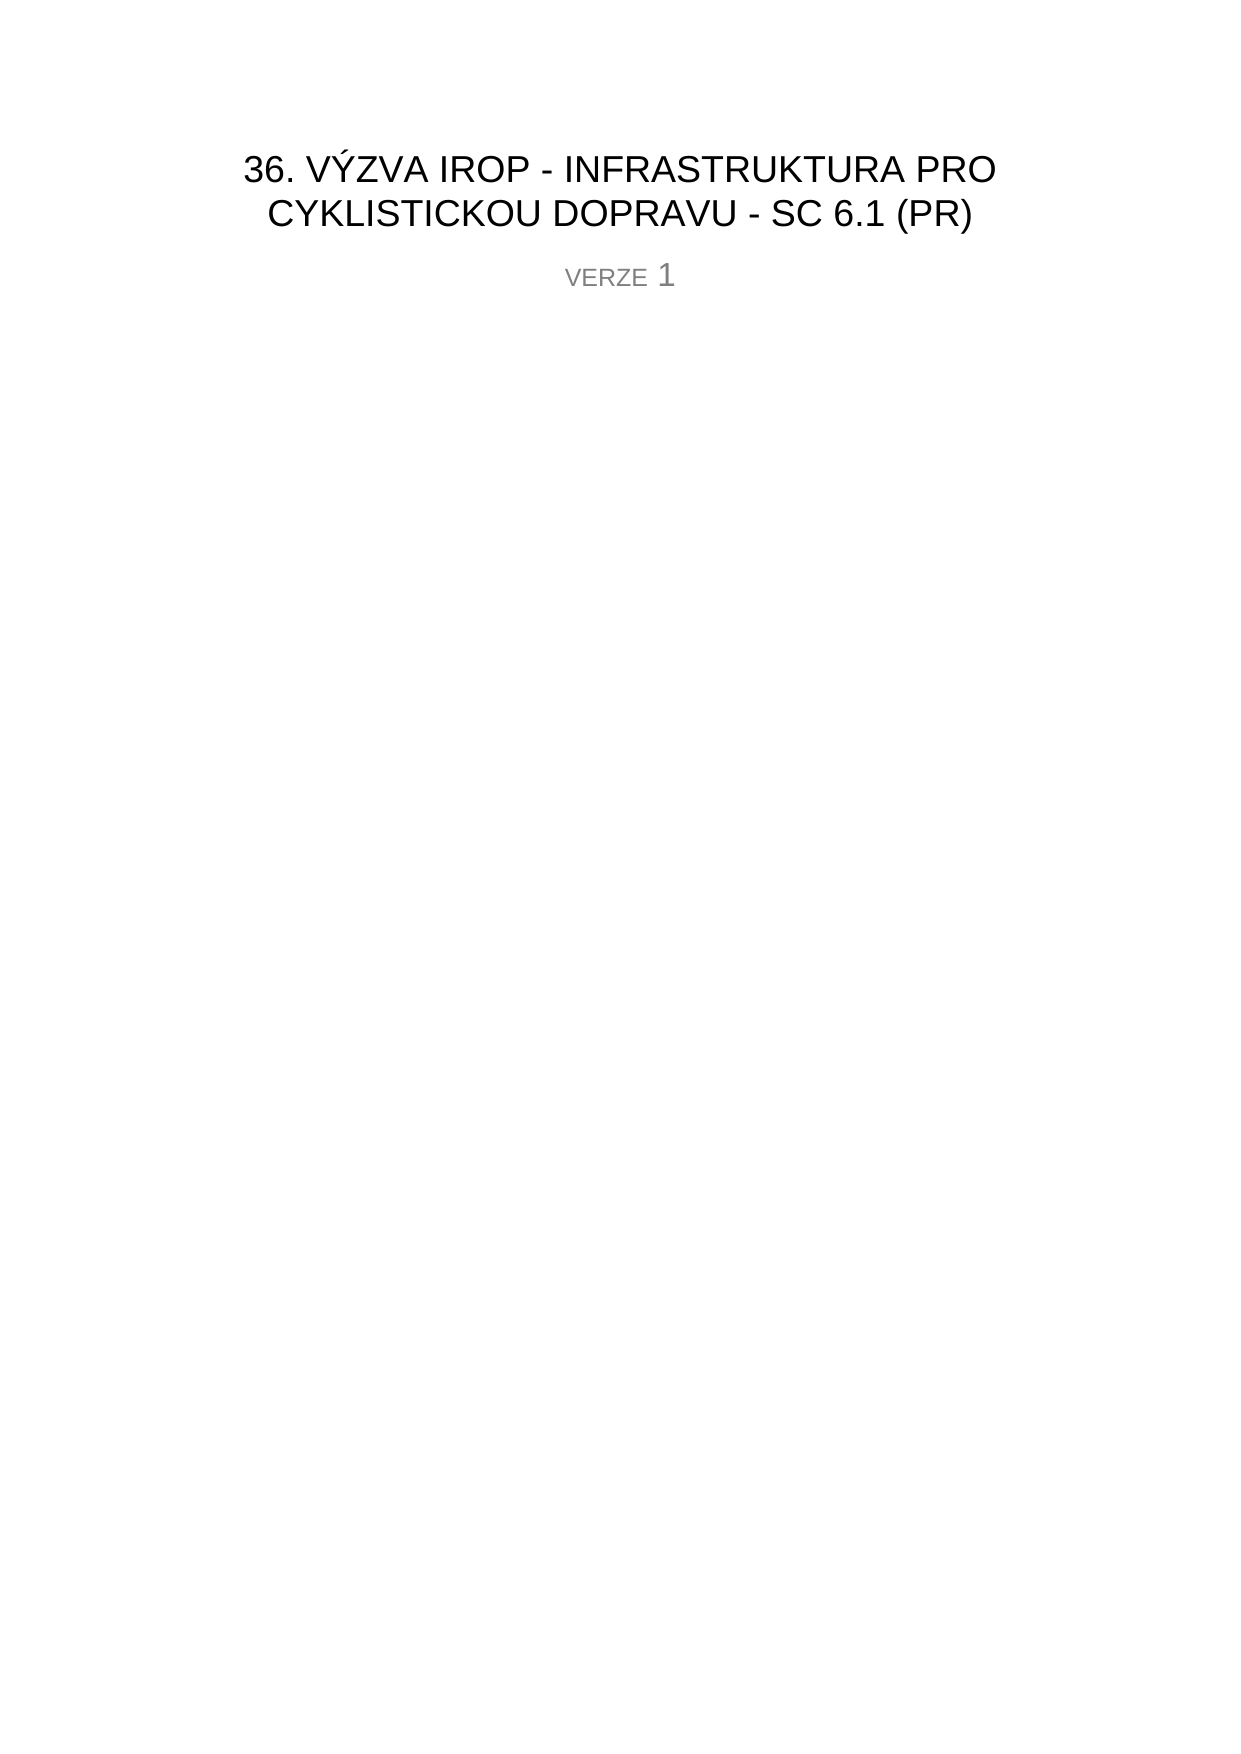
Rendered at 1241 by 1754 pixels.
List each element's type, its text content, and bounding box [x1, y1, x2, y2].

text 36. výzva irop - INFRASTRUKTURA PRO CYKLISTICKOU DOPRAVU - SC 6.1 (PR) [148, 148, 1092, 234]
text VERZE 1 [148, 255, 1092, 293]
